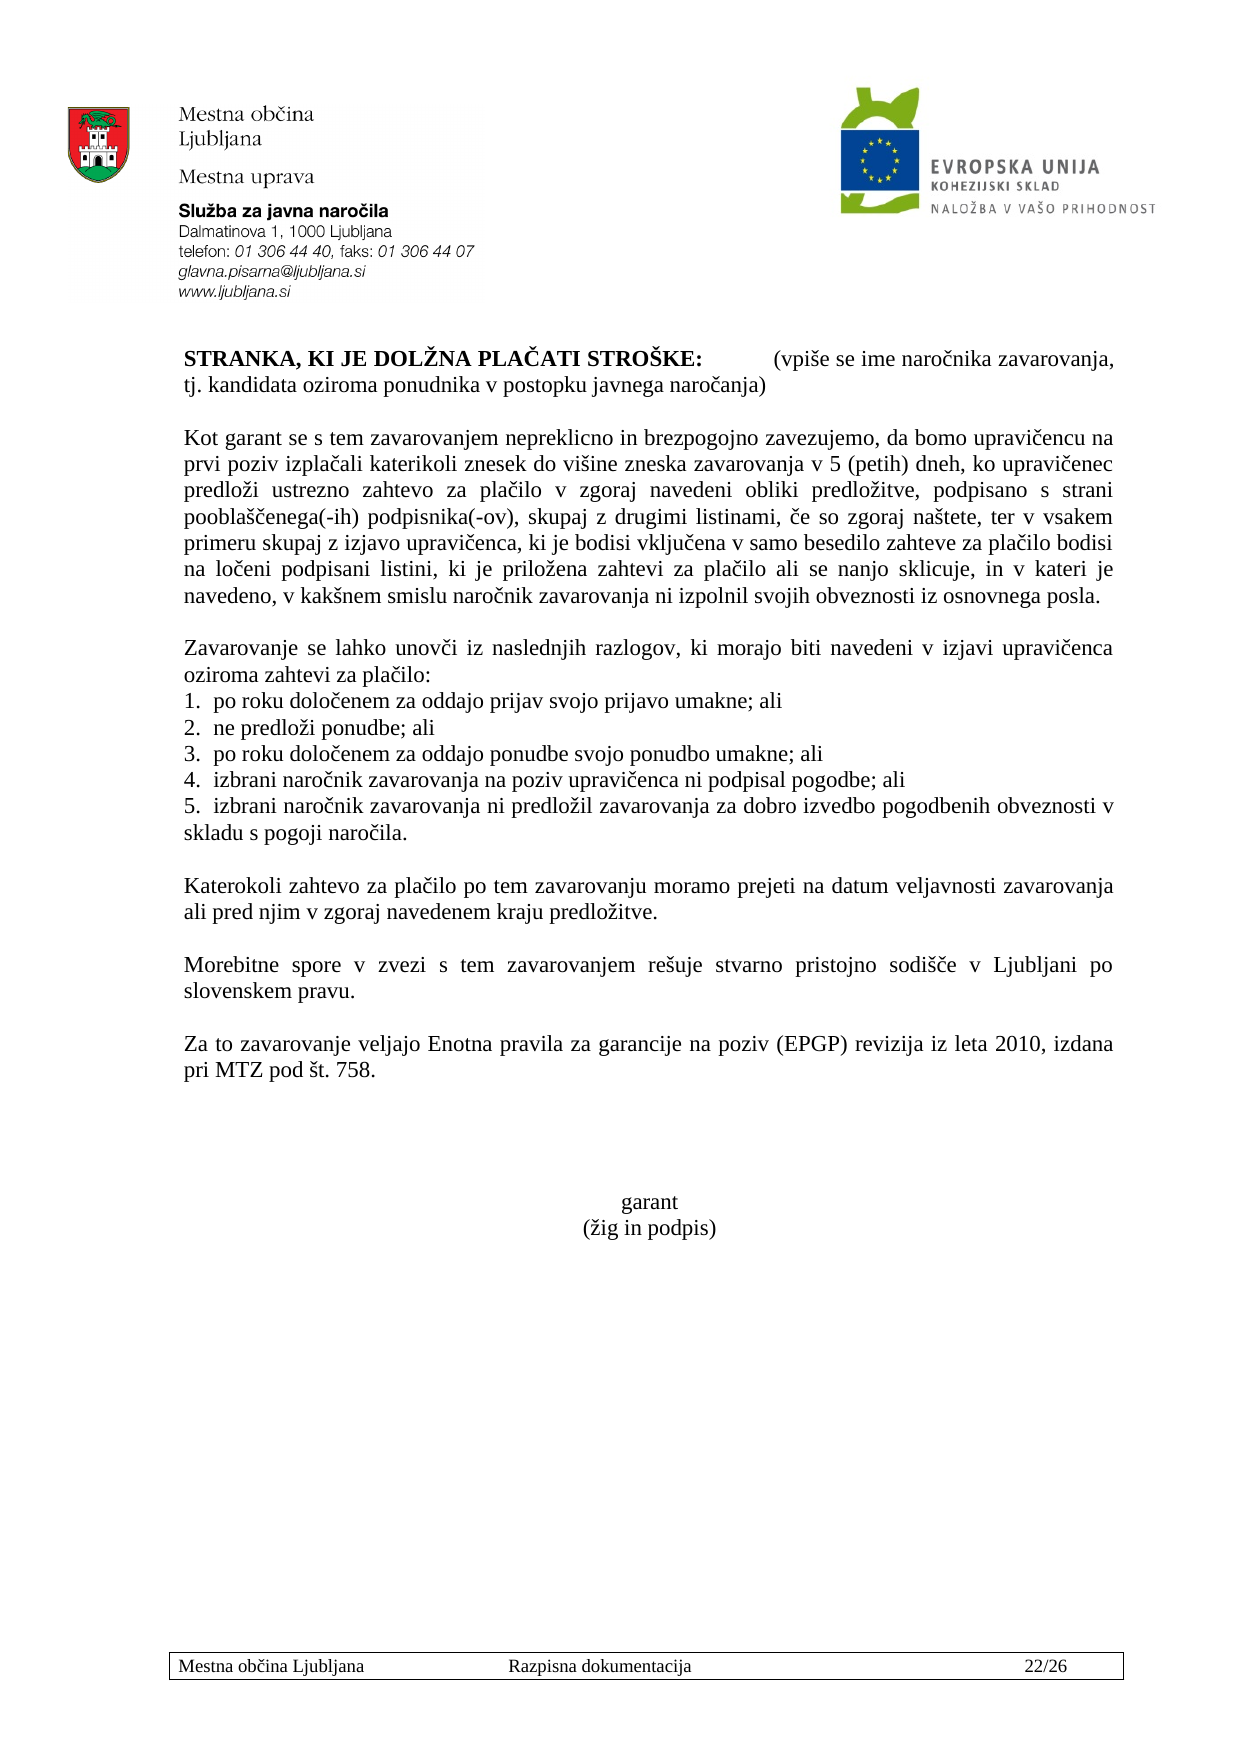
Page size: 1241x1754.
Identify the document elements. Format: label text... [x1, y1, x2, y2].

text Zavarovanje se lahko unovči iz naslednjih razlogov, ki morajo biti navedeni v izjavi upravičenca oziroma zahtevi za plačilo: [184, 634, 1115, 687]
text STRANKA, KI JE DOLŽNA PLAČATI STROŠKE: (vpiše se ime naročnika zavarovanja, tj. kandidata oziroma ponudnika v postopku javnega naročanja) [184, 344, 1115, 397]
text Morebitne spore v zvezi s tem zavarovanjem rešuje stvarno pristojno sodišče v Ljubljani po slovenskem pravu. [184, 951, 1115, 1003]
list izbrani naročnik zavarovanja na poziv upravičenca ni podpisal pogodbe; ali [184, 766, 1115, 793]
text garant [184, 1188, 1115, 1214]
picture [67, 104, 486, 303]
list po roku določenem za oddajo ponudbe svojo ponudbo umakne; ali [184, 740, 1115, 766]
text (žig in podpis) [184, 1214, 1115, 1241]
list ne predloži ponudbe; ali [184, 713, 1115, 740]
picture [759, 33, 1198, 257]
text Kot garant se s tem zavarovanjem nepreklicno in brezpogojno zavezujemo, da bomo upravičencu na prvi poziv izplačali katerikoli znesek do višine zneska zavarovanja v 5 (petih) dneh, ko upravičenec predloži ustrezno zahtevo za plačilo v zgoraj navedeni obliki predložitve, podpisano s strani pooblaščenega(-ih) podpisnika(-ov), skupaj z drugimi listinami, če so zgoraj naštete, ter v vsakem primeru skupaj z izjavo upravičenca, ki je bodisi vključena v samo besedilo zahteve za plačilo bodisi na ločeni podpisani listini, ki je priložena zahtevi za plačilo ali se nanjo sklicuje, in v kateri je navedeno, v kakšnem smislu naročnik zavarovanja ni izpolnil svojih obveznosti iz osnovnega posla. [184, 424, 1115, 608]
list po roku določenem za oddajo prijav svojo prijavo umakne; ali [184, 687, 1115, 713]
text Katerokoli zahtevo za plačilo po tem zavarovanju moramo prejeti na datum veljavnosti zavarovanja ali pred njim v zgoraj navedenem kraju predložitve. [184, 872, 1115, 924]
text Za to zavarovanje veljajo Enotna pravila za garancije na poziv (EPGP) revizija iz leta 2010, izdana pri MTZ pod št. 758. [184, 1030, 1115, 1082]
list izbrani naročnik zavarovanja ni predložil zavarovanja za dobro izvedbo pogodbenih obveznosti v skladu s pogoji naročila. [184, 793, 1115, 845]
